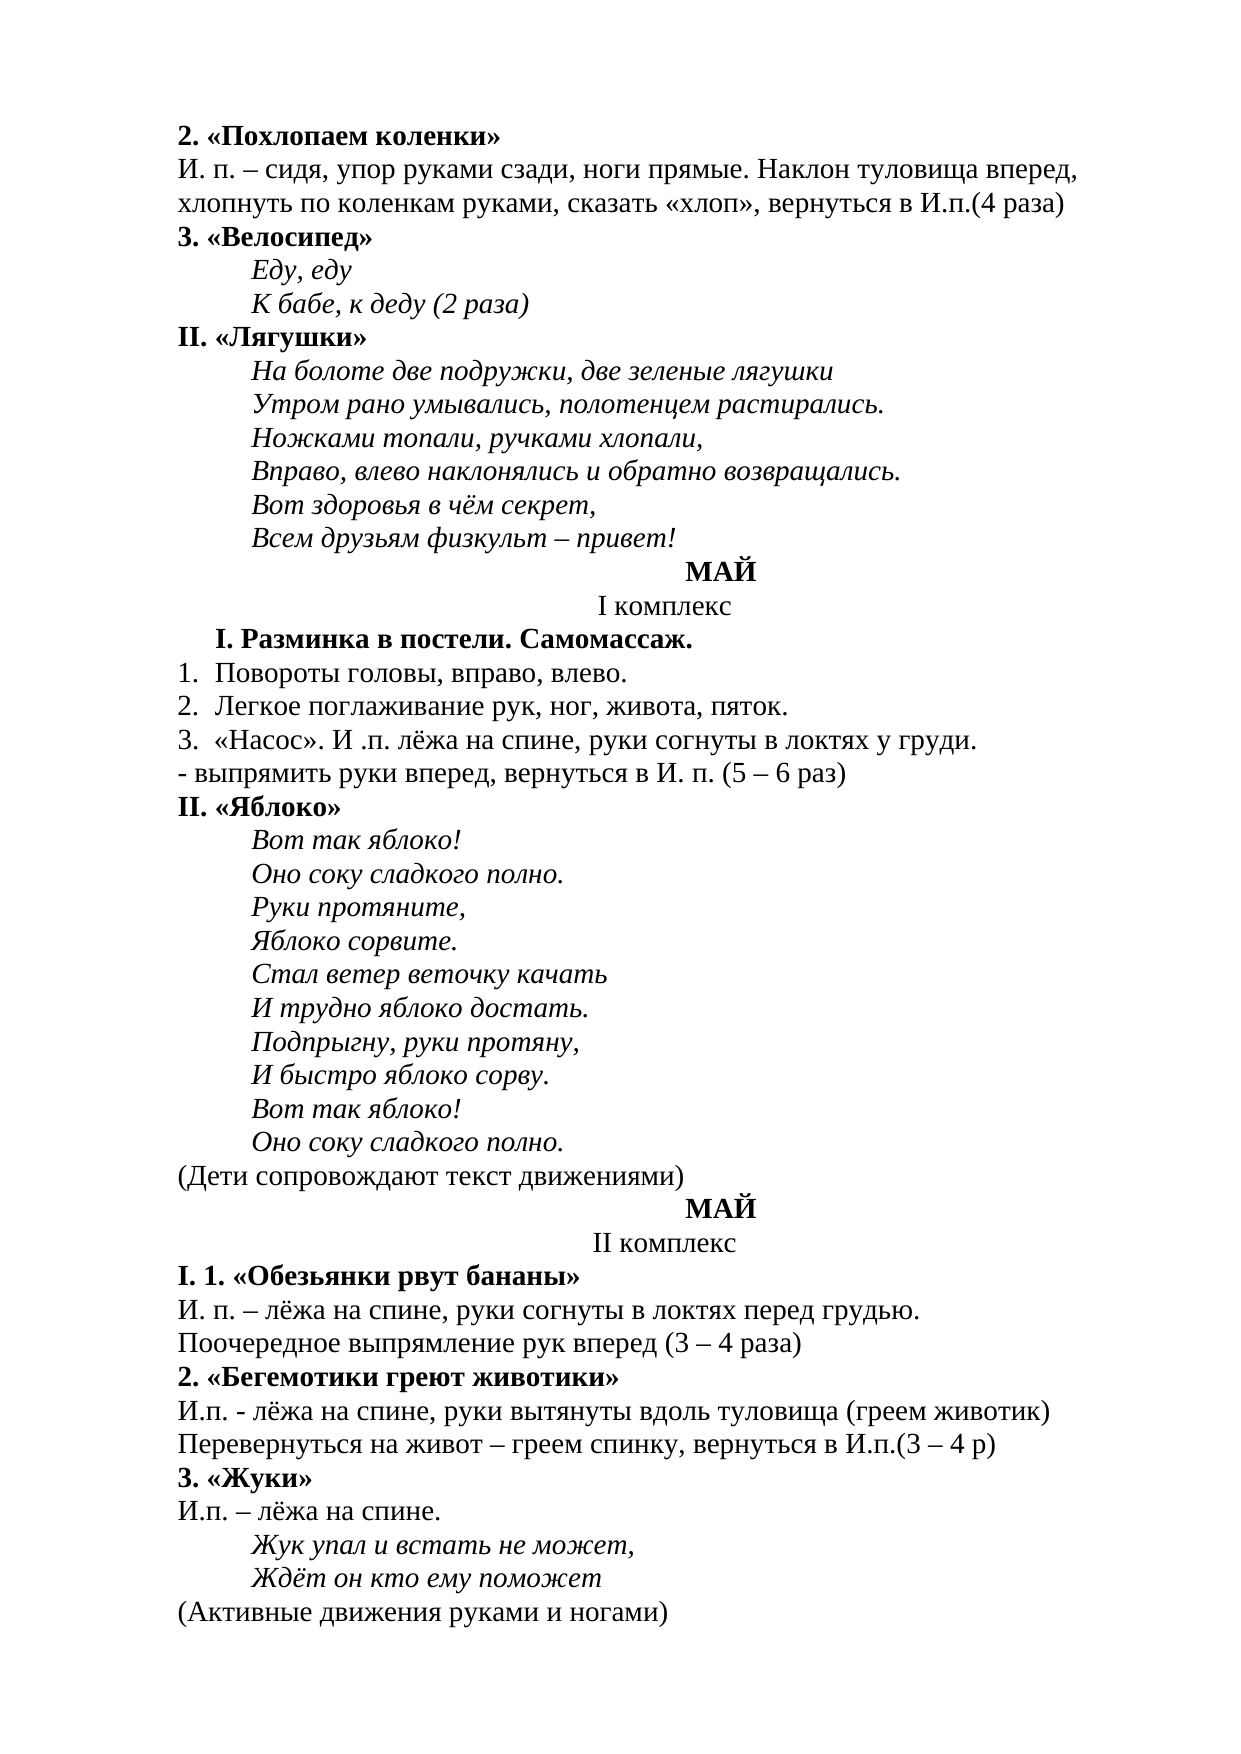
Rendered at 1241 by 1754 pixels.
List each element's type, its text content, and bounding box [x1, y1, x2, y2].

text Утром рано умывались, полотенцем растирались. [251, 386, 1152, 420]
text I комплекс [177, 588, 1152, 621]
text Руки протяните, [251, 889, 1152, 923]
text МАЙ [290, 554, 1152, 588]
text Еду, еду [251, 252, 1152, 286]
list Повороты головы, вправо, влево. [177, 655, 1152, 688]
text I. Разминка в постели. Самомассаж. [177, 621, 1152, 655]
text МАЙ [290, 1191, 1152, 1225]
text (Дети сопровождают текст движениями) [177, 1158, 1152, 1191]
text Всем друзьям физкульт – привет! [251, 521, 1152, 554]
text Вот так яблоко! [251, 822, 1152, 856]
text Оно соку сладкого полно. [251, 856, 1152, 889]
text И быстро яблоко сорву. [251, 1057, 1152, 1091]
text II. «Яблоко» [177, 789, 1152, 822]
text 2. «Похлопаем коленки» [177, 118, 1152, 152]
text - выпрямить руки вперед, вернуться в И. п. (5 – 6 раз) [177, 755, 1152, 789]
text II. «Лягушки» [177, 319, 1152, 353]
text (Активные движения руками и ногами) [177, 1594, 1152, 1627]
text Яблоко сорвите. [251, 923, 1152, 957]
list Легкое поглаживание рук, ног, живота, пяток. [177, 688, 1152, 722]
text Ждёт он кто ему поможет [251, 1560, 1152, 1594]
text 3. «Насос». И .п. лёжа на спине, руки согнуты в локтях у груди. [177, 722, 1152, 755]
text И. п. – сидя, упор руками сзади, ноги прямые. Наклон туловища вперед, хлопнуть по коленкам руками, сказать «хлоп», вернуться в И.п.(4 раза) [177, 152, 1152, 219]
text К бабе, к деду (2 раза) [251, 286, 1152, 319]
text Стал ветер веточку качать [251, 957, 1152, 990]
text Перевернуться на живот – греем спинку, вернуться в И.п.(3 – 4 р) [177, 1426, 1152, 1460]
text И.п. – лёжа на спине. [177, 1493, 1152, 1527]
text Вот здоровья в чём секрет, [251, 487, 1152, 521]
text 2. «Бегемотики греют животики» [177, 1359, 1152, 1393]
text На болоте две подружки, две зеленые лягушки [251, 353, 1152, 386]
text И.п. - лёжа на спине, руки вытянуты вдоль туловища (греем животик) [177, 1393, 1152, 1426]
text Подпрыгну, руки протяну, [251, 1024, 1152, 1057]
text Вот так яблоко! [251, 1091, 1152, 1124]
text 3. «Жуки» [177, 1460, 1152, 1493]
text Вправо, влево наклонялись и обратно возвращались. [251, 453, 1152, 487]
text И. п. – лёжа на спине, руки согнуты в локтях перед грудью. [177, 1292, 1152, 1326]
text Ножками топали, ручками хлопали, [251, 420, 1152, 453]
text 3. «Велосипед» [177, 219, 1152, 252]
text Оно соку сладкого полно. [251, 1124, 1152, 1158]
text Жук упал и встать не может, [251, 1527, 1152, 1560]
text I. 1. «Обезьянки рвут бананы» [177, 1258, 1152, 1292]
text II комплекс [177, 1225, 1152, 1258]
text И трудно яблоко достать. [251, 990, 1152, 1024]
text Поочередное выпрямление рук вперед (3 – 4 раза) [177, 1326, 1152, 1359]
